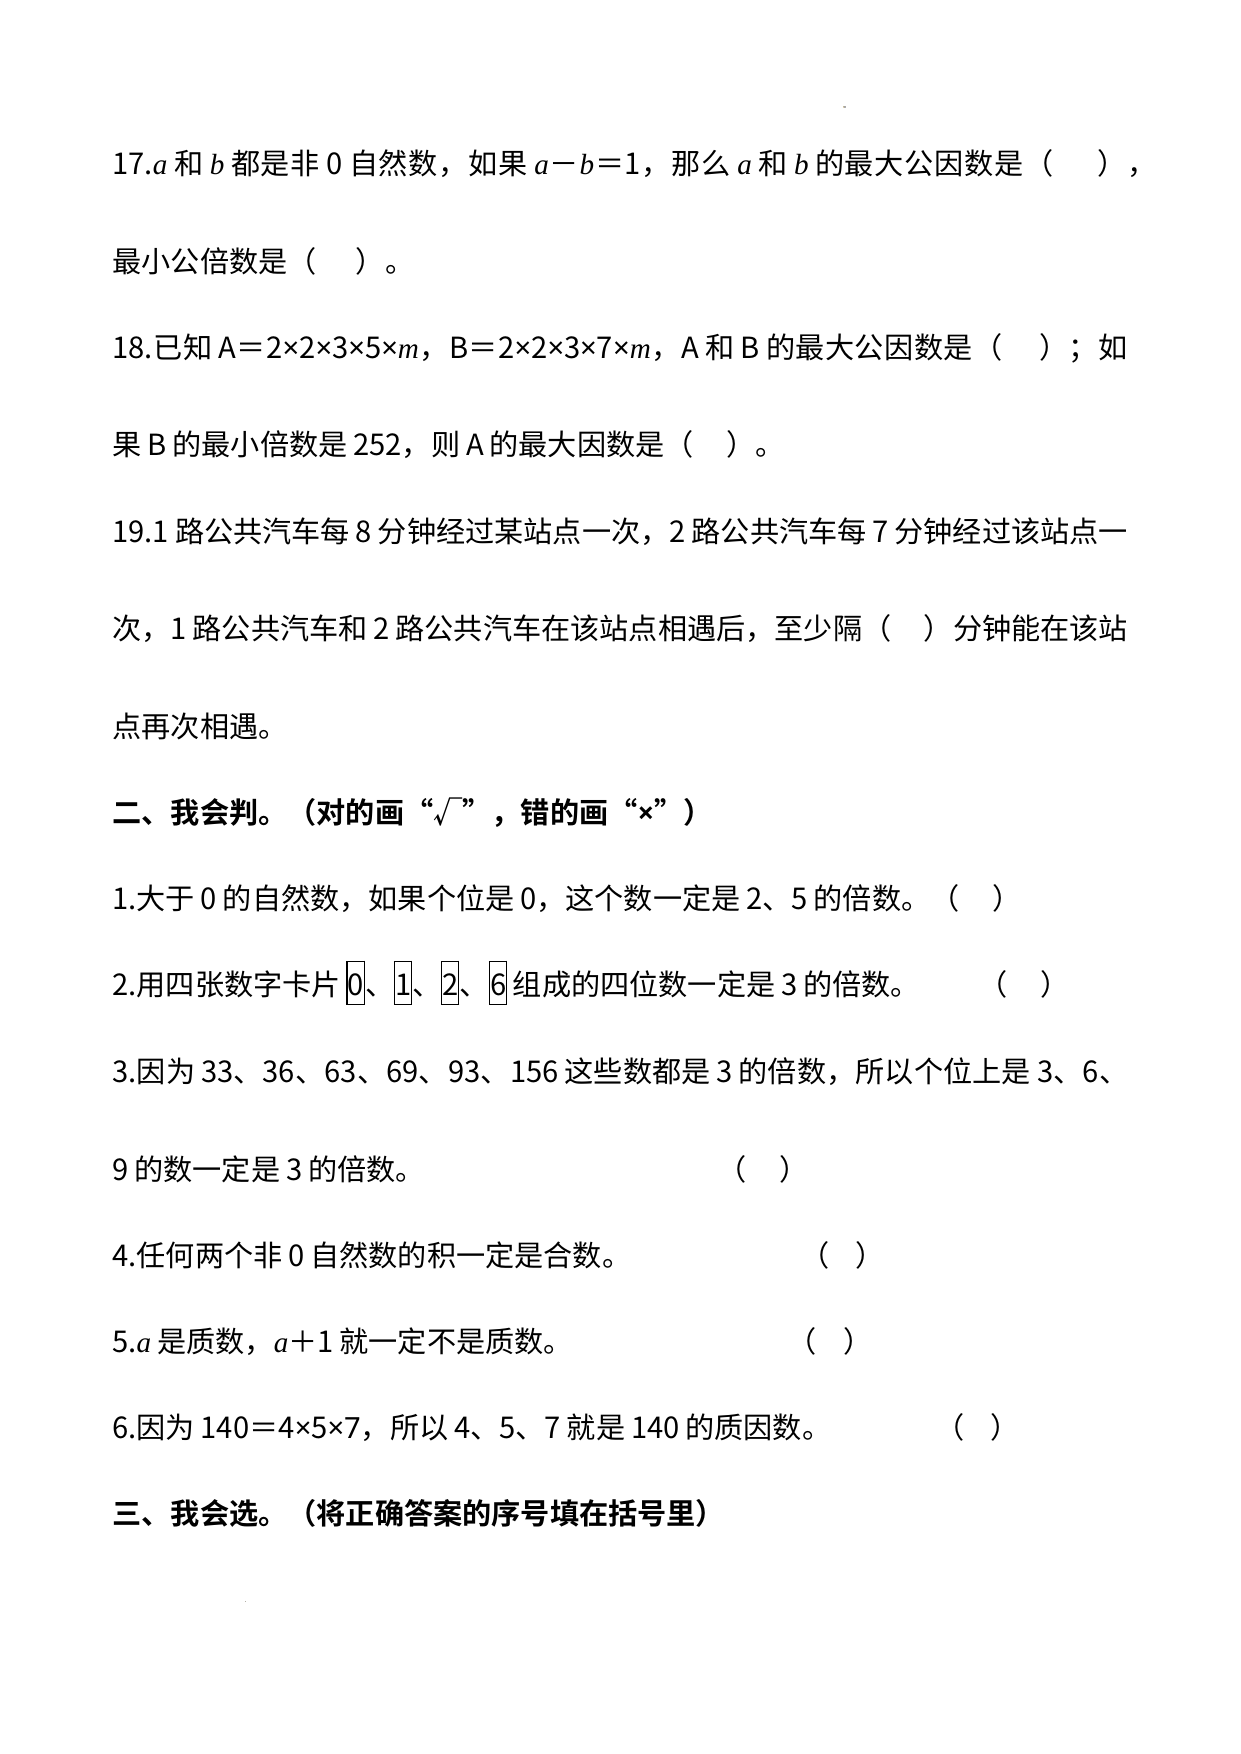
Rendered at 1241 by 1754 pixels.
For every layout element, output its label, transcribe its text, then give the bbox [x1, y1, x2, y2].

text 3.因为33、36、63、69、93、156这些数都是3的倍数，所以个位上是3、6、9的数一定是3的倍数。 （ ） [112, 1037, 1128, 1200]
text 18.已知A＝2×2×3×5×m，B＝2×2×3×7×m，A和B的最大公因数是（ ）；如果B的最小倍数是252，则A的最大因数是（ ）。 [112, 313, 1128, 476]
text 4.任何两个非0自然数的积一定是合数。 （ ） [112, 1221, 1128, 1286]
text 5.a是质数，a＋1就一定不是质数。 （ ） [112, 1307, 1128, 1372]
text 17.a和b都是非0自然数，如果a－b＝1，那么a和b的最大公因数是（ ），最小公倍数是（ ）。 [112, 129, 1128, 292]
text 2.用四张数字卡片0、1、2、6组成的四位数一定是3的倍数。 （ ） [112, 950, 1128, 1015]
text 19.1路公共汽车每8分钟经过某站点一次，2路公共汽车每7分钟经过该站点一次，1路公共汽车和2路公共汽车在该站点相遇后，至少隔（ ）分钟能在该站点再次相遇。 [112, 497, 1128, 757]
text 三、我会选。（将正确答案的序号填在括号里） [112, 1479, 1128, 1544]
text 二、我会判。（对的画“√”，错的画“×”） [112, 778, 1128, 843]
text 1.大于0的自然数，如果个位是0，这个数一定是2、5的倍数。（ ） [112, 864, 1128, 929]
text 6.因为140＝4×5×7，所以4、5、7就是140的质因数。 （ ） [112, 1393, 1128, 1458]
